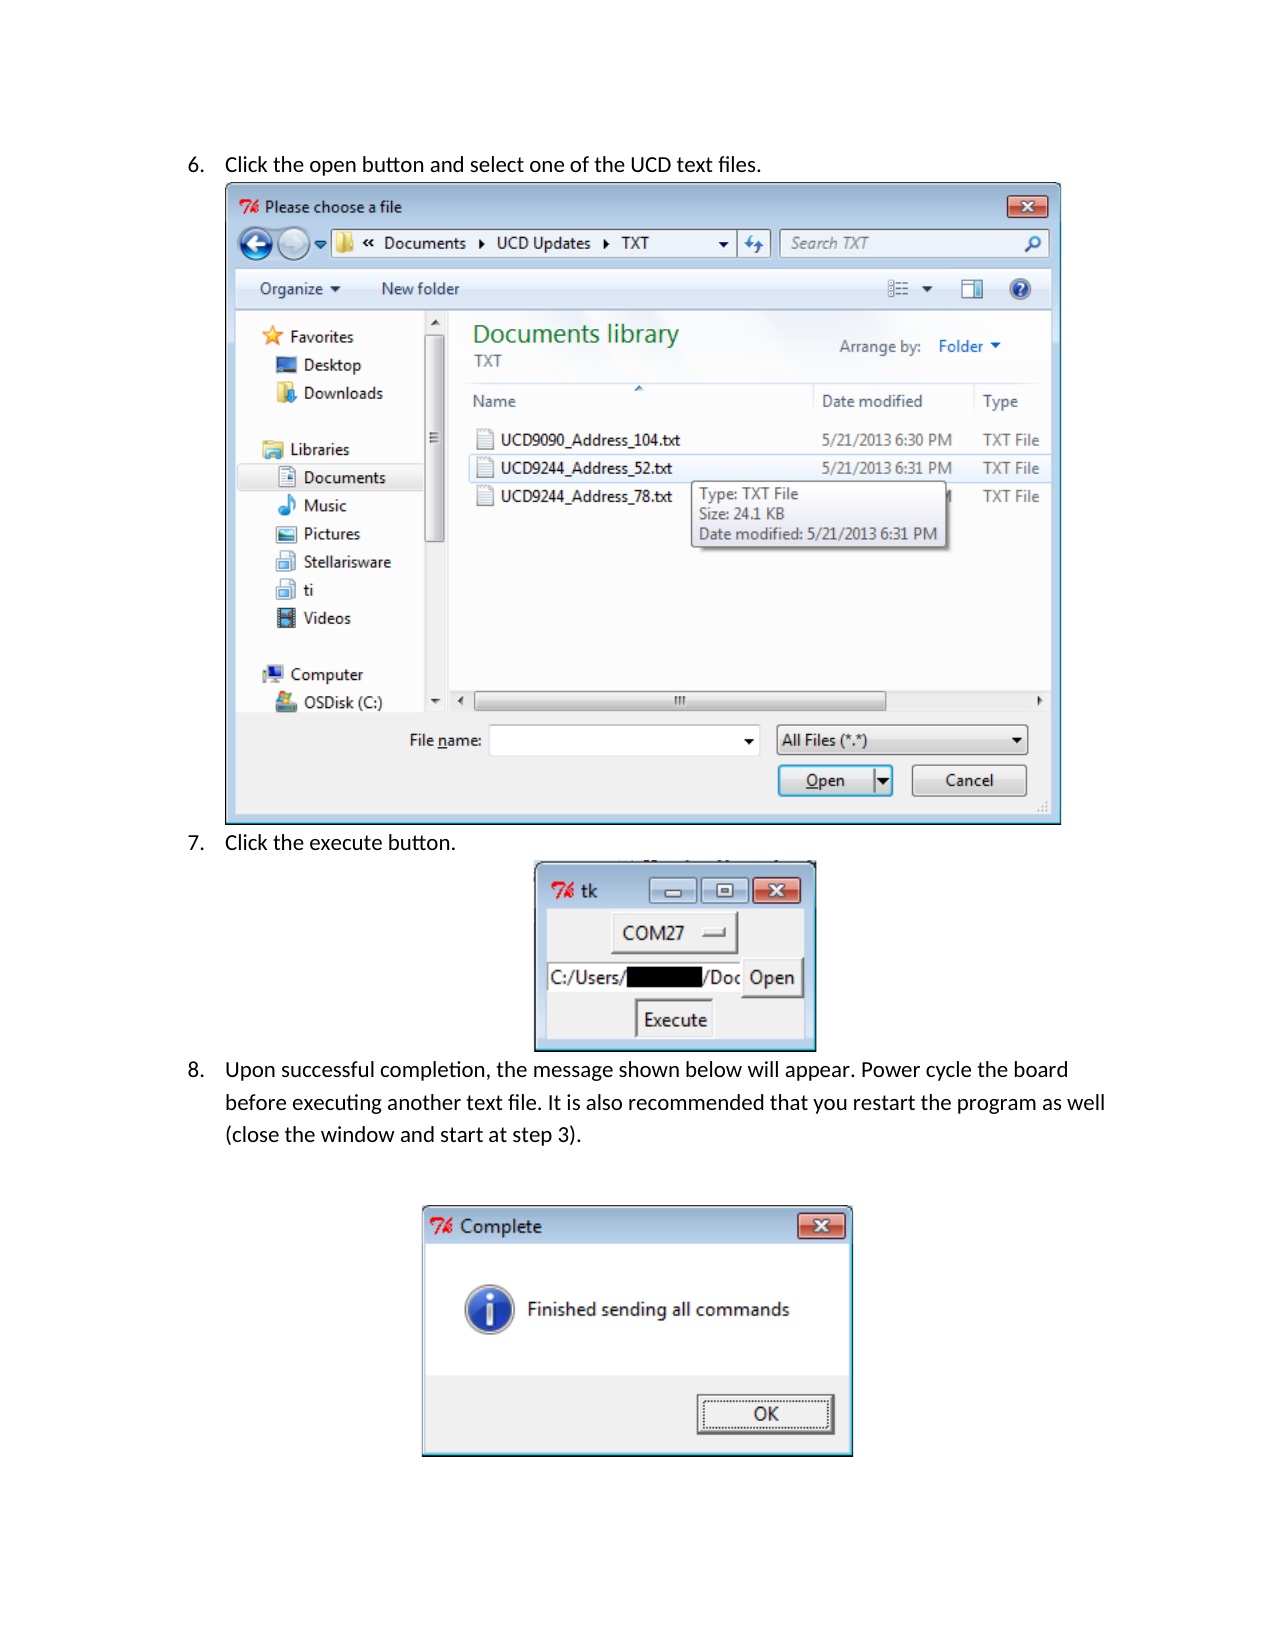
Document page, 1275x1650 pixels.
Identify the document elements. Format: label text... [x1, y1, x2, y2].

list Click the execute button. [187, 828, 1125, 857]
list Upon successful completion, the message shown below will appear. Power cycle the board before executing another text file. It is also recommended that you restart the program as well (close the window and start at step 3). [187, 1056, 1125, 1148]
picture [421, 1205, 854, 1457]
picture [225, 182, 1062, 825]
picture [533, 860, 817, 1052]
